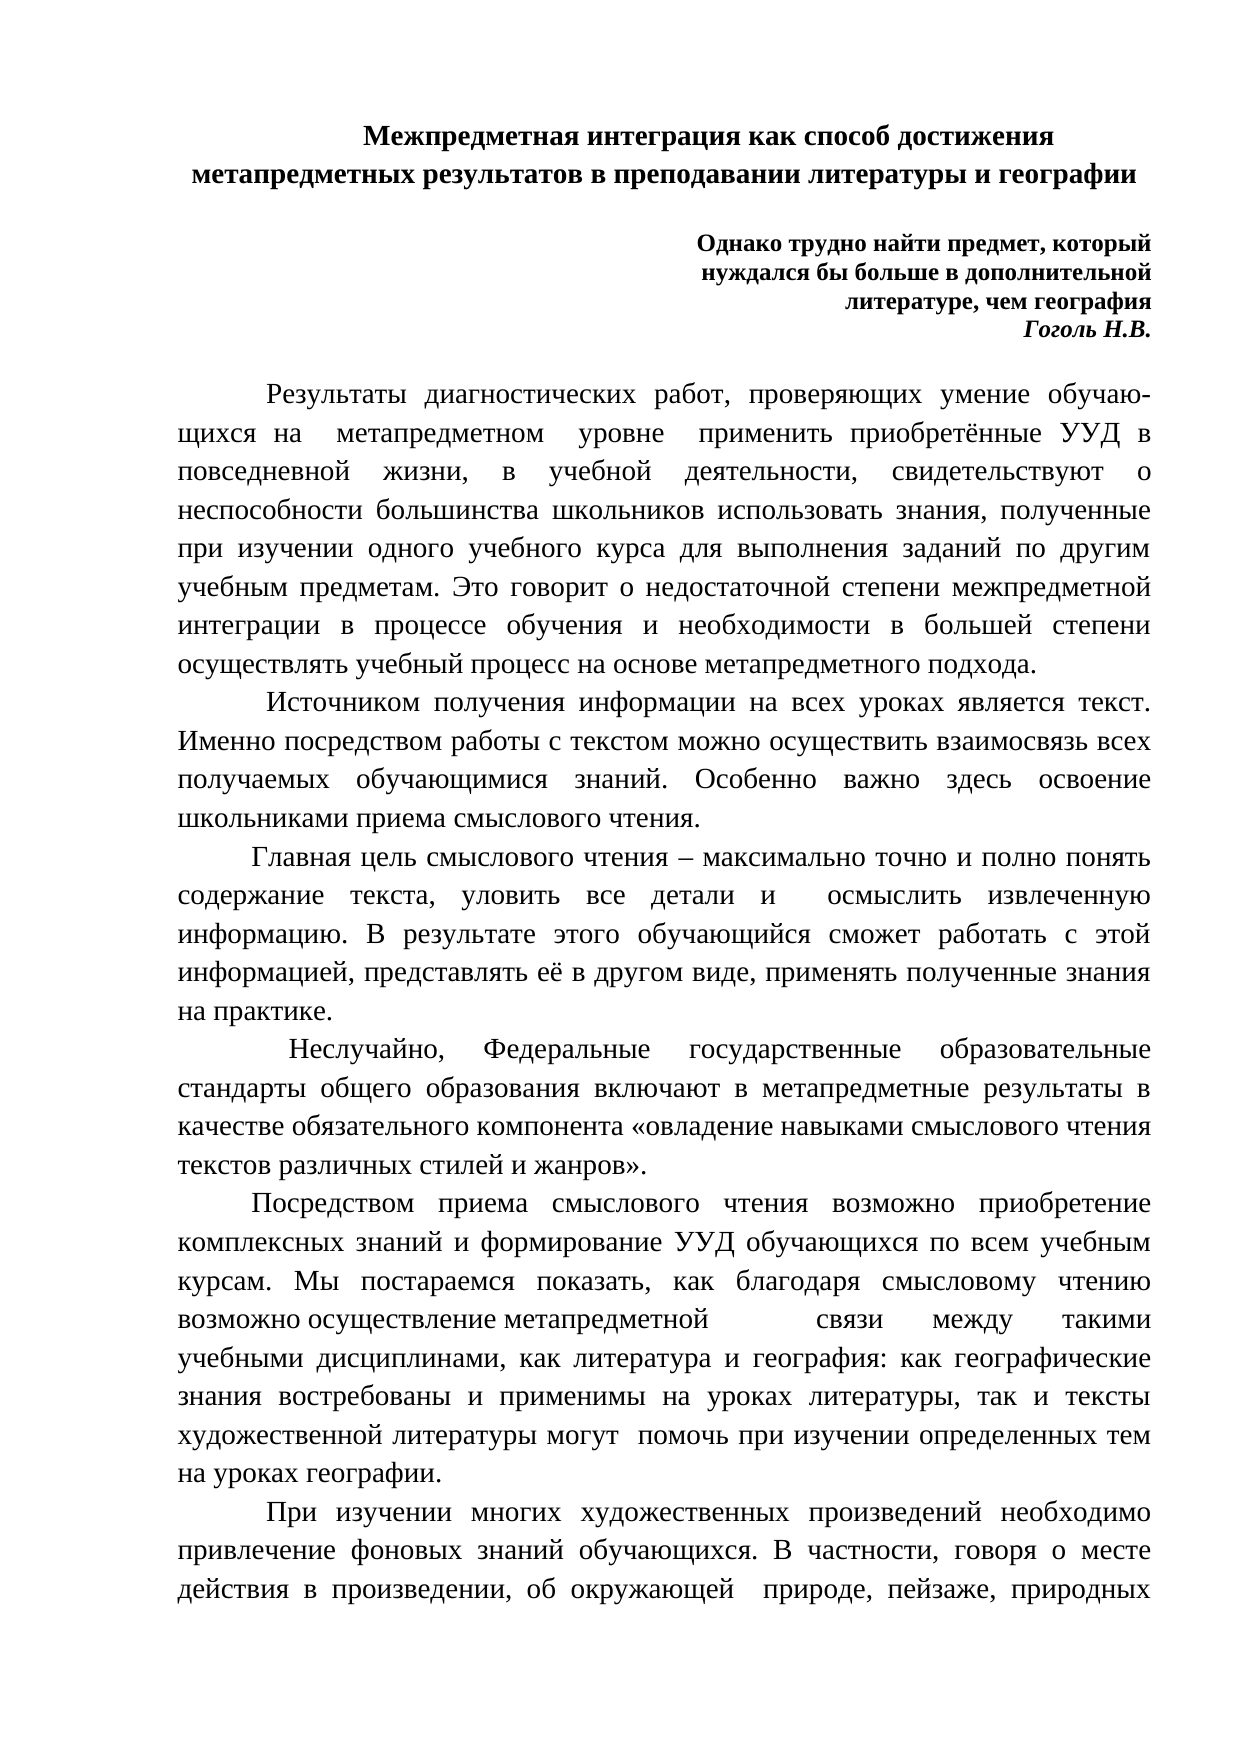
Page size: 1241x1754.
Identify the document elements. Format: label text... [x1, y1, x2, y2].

text литературе, чем география [177, 286, 1152, 314]
text Источником получения информации на всех уроках является текст. Именно посредством работы с текстом можно осуществить взаимосвязь всех получаемых обучающимися знаний. Особенно важно здесь освоение школьниками приема смыслового чтения. Главная цель смыслового чтения – максимально точно и полно понять содержание текста, уловить все детали и осмыслить извлеченную информацию. В результате этого обучающийся сможет работать с этой информацией, представлять её в другом виде, применять полученные знания на практике. [177, 684, 1152, 1026]
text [177, 1494, 1152, 1604]
text Результаты диагностических работ, проверяющих умение обучаю-щихся на метапредметном уровне применить приобретённые УУД в повседневной жизни, в учебной деятельности, свидетельствуют о неспособности большинства школьников использовать знания, полученные при изучении одного учебного курса для выполнения заданий по другим учебным предметам. Это говорит о недостаточной степени межпредметной интеграции в процессе обучения и необходимости в большей степени осуществлять учебный процесс на основе метапредметного подхода. [177, 376, 1152, 679]
text Гоголь Н.В. [177, 314, 1152, 343]
text нуждался бы больше в дополнительной [177, 257, 1152, 286]
text Неслучайно, Федеральные государственные образовательные стандарты общего образования включают в метапредметные результаты в качестве обязательного компонента «овладение навыками смыслового чтения текстов различных стилей и жанров». Посредством приема смыслового чтения возможно приобретение комплексных знаний и формирование УУД обучающихся по всем учебным курсам. Мы постараемся показать, как благодаря смысловому чтению возможно осуществление метапредметной связи между такими учебными дисциплинами, как литература и география: как географические знания востребованы и применимы на уроках литературы, так и тексты художественной литературы могут помочь при изучении определенных тем на уроках географии. [177, 1031, 1152, 1489]
text Однако трудно найти предмет, который [177, 228, 1152, 257]
text Межпредметная интеграция как способ достижения метапредметных результатов в преподавании литературы и географии [177, 118, 1152, 190]
